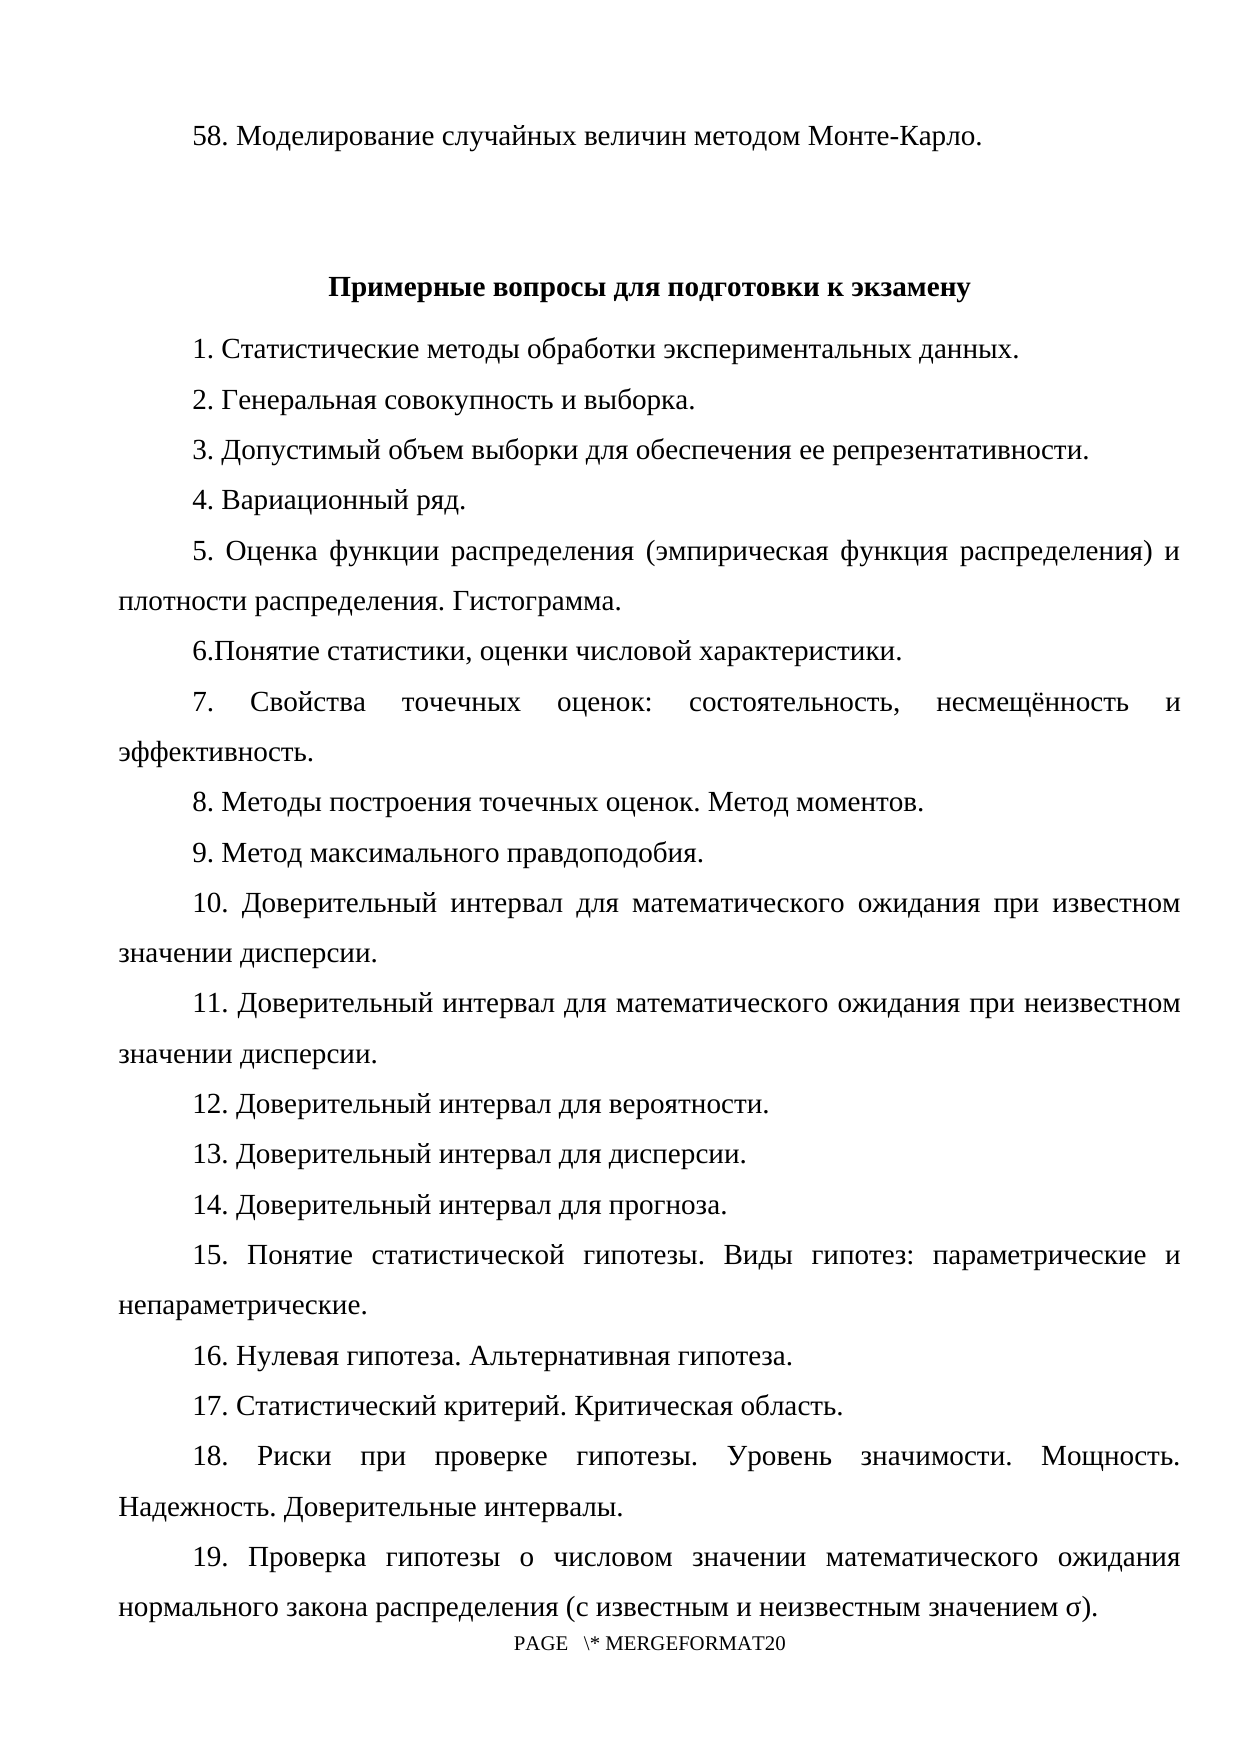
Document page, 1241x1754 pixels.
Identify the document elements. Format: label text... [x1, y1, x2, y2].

text 7. Свойства точечных оценок: состоятельность, несмещённость и эффективность. [118, 684, 1181, 768]
text 19. Проверка гипотезы о числовом значении математического ожидания нормального закона распределения (с известным и неизвестным значением σ). [118, 1539, 1181, 1623]
text 17. Статистический критерий. Критическая область. [118, 1388, 1181, 1422]
text 12. Доверительный интервал для вероятности. [118, 1086, 1181, 1120]
text 16. Нулевая гипотеза. Альтернативная гипотеза. [118, 1338, 1181, 1371]
text 11. Доверительный интервал для математического ожидания при неизвестном значении дисперсии. [118, 986, 1181, 1069]
text 18. Риски при проверке гипотезы. Уровень значимости. Мощность. Надежность. Доверительные интервалы. [118, 1438, 1181, 1522]
text 3. Допустимый объем выборки для обеспечения ее репрезентативности. [118, 432, 1181, 466]
text 10. Доверительный интервал для математического ожидания при известном значении дисперсии. [118, 885, 1181, 969]
text 5. Оценка функции распределения (эмпирическая функция распределения) и плотности распределения. Гистограмма. [118, 533, 1181, 617]
text Примерные вопросы для подготовки к экзамену [118, 269, 1181, 302]
text 9. Метод максимального правдоподобия. [118, 835, 1181, 868]
text 58. Моделирование случайных величин методом Монте-Карло. [118, 118, 1181, 152]
text 13. Доверительный интервал для дисперсии. [118, 1137, 1181, 1170]
text 6.Понятие статистики, оценки числовой характеристики. [118, 633, 1181, 667]
text 14. Доверительный интервал для прогноза. [118, 1187, 1181, 1220]
text 4. Вариационный ряд. [118, 482, 1181, 516]
text 8. Методы построения точечных оценок. Метод моментов. [118, 784, 1181, 818]
text 1. Статистические методы обработки экспериментальных данных. [118, 332, 1181, 365]
text 15. Понятие статистической гипотезы. Виды гипотез: параметрические и непараметрические. [118, 1237, 1181, 1321]
text 2. Генеральная совокупность и выборка. [118, 382, 1181, 415]
